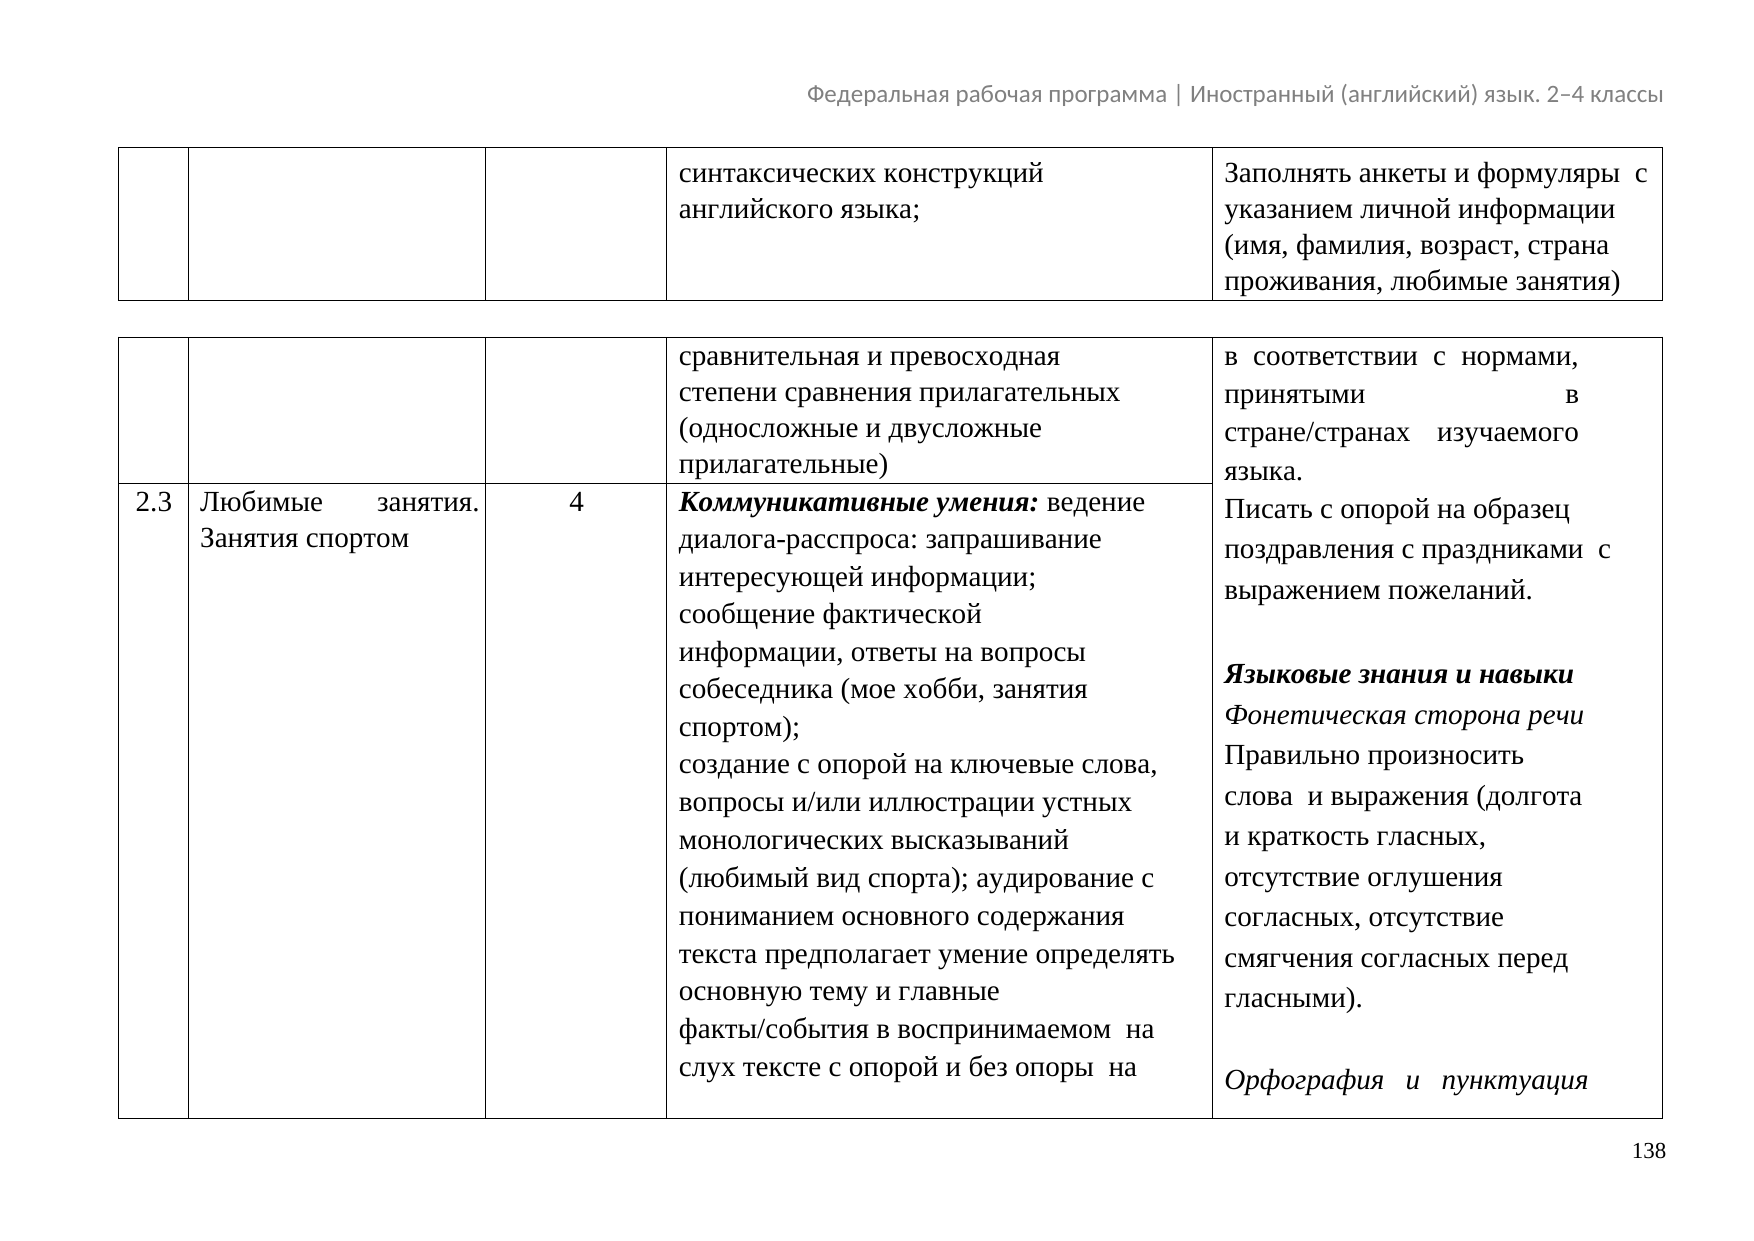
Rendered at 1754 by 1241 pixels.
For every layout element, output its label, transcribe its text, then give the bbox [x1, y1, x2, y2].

table_header [119, 338, 188, 483]
table_header в соответствии с нормами, принятыми в стране/странах изучаемого языка. Писать с опорой на образец поздравления с праздниками с выражением пожеланий. Языковые знания и навыки Фонетическая сторона речи Правильно произносить слова и выражения (долгота и краткость гласных, отсутствие оглушения согласных, отсутствие смягчения согласных перед гласными). Орфография и пунктуация Правильно писать изученные слова, правильно расставлять знаки препинания. Лексическая сторона речи Распознавать и употреблять в речи лексические единицы (слова, словосочетания, клише) – 350 лексических единиц. [1213, 338, 1662, 1118]
table_header [486, 148, 666, 300]
table_header сравнительная и превосходная степени сравнения прилагательных (односложные и двусложные прилагательные) [667, 338, 1212, 483]
table_header [189, 148, 485, 300]
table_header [1213, 148, 1662, 300]
table_cell 4 [486, 484, 666, 1118]
table_header [189, 338, 485, 483]
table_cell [189, 484, 485, 1118]
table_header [667, 148, 1212, 300]
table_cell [667, 484, 1212, 1118]
table_cell 2.3 [119, 484, 188, 1118]
table_header [119, 148, 188, 300]
table_header [486, 338, 666, 483]
